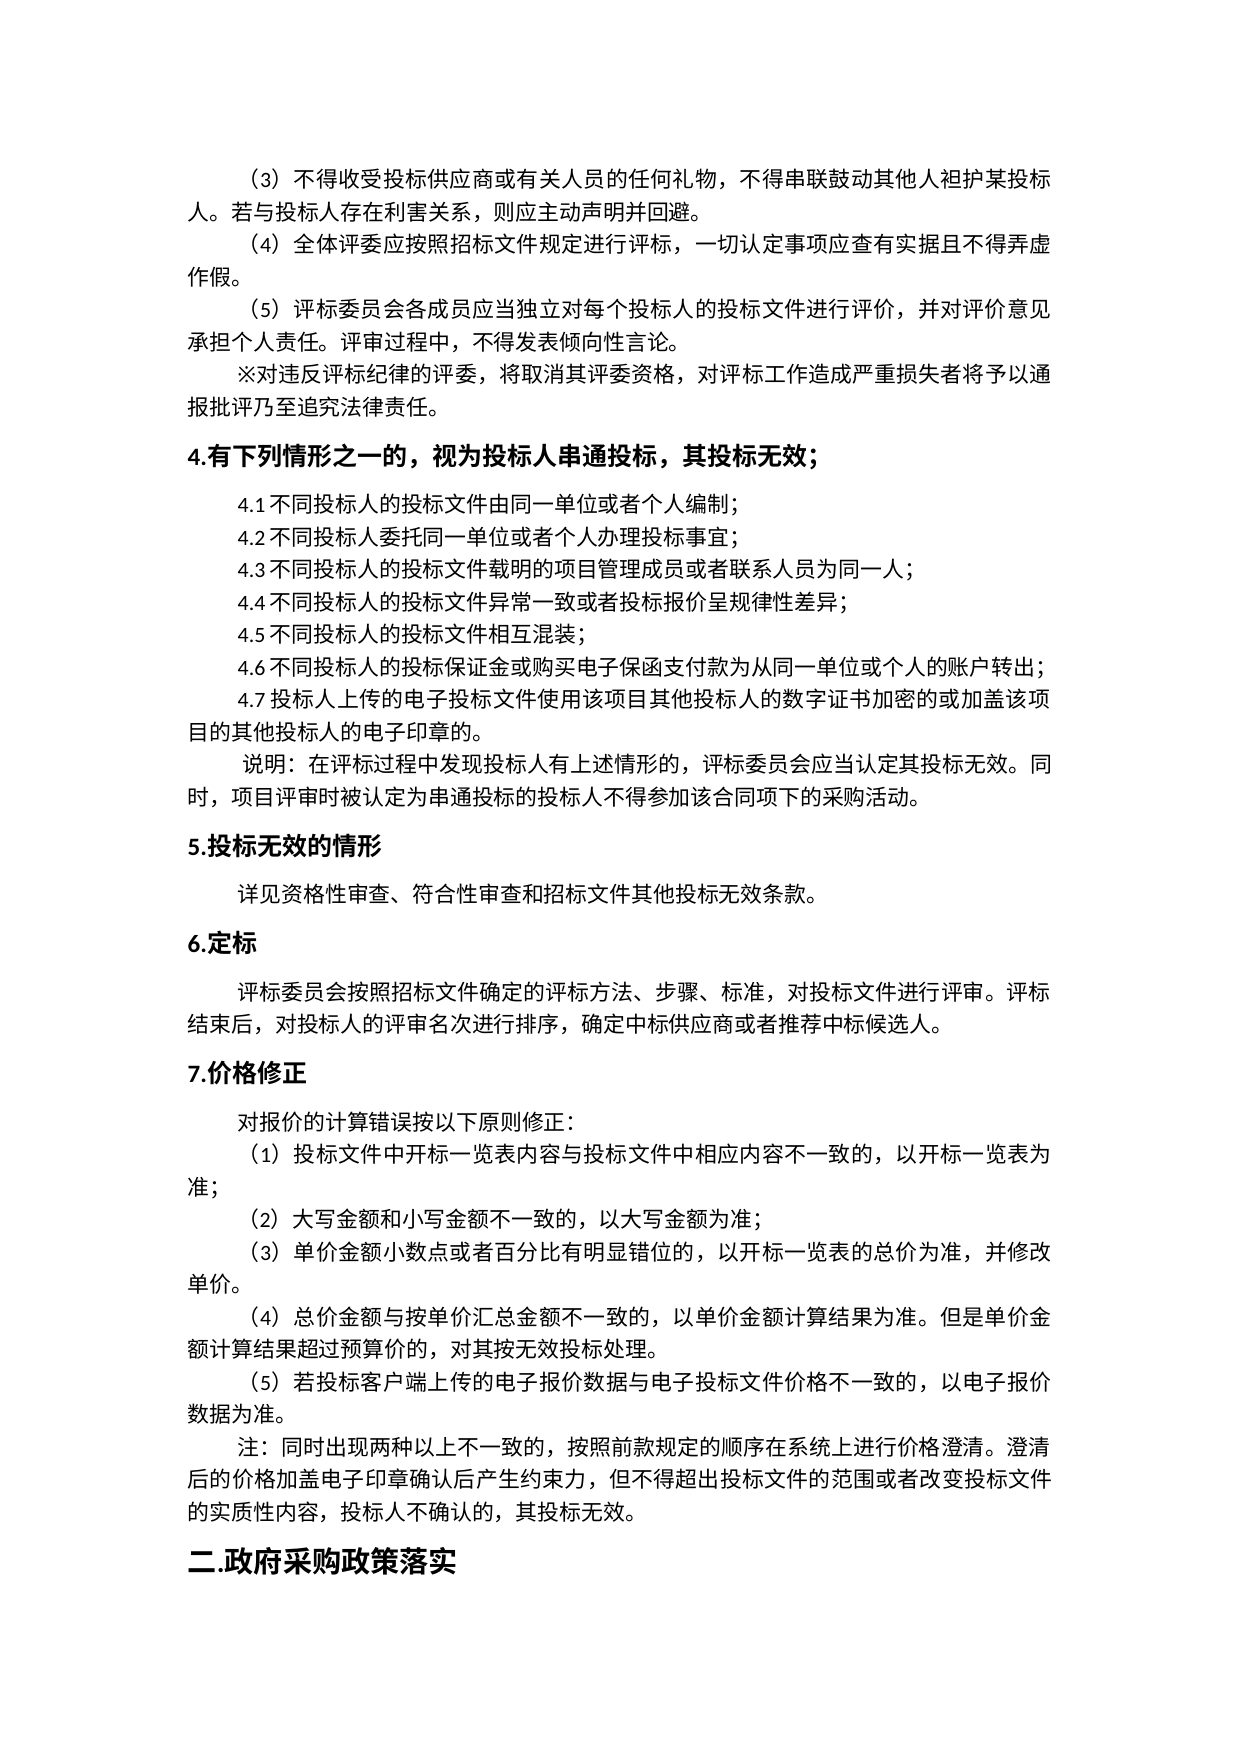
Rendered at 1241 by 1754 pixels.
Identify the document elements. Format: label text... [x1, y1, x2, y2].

text （1）投标文件中开标一览表内容与投标文件中相应内容不一致的，以开标一览表为准； [187, 1137, 1053, 1202]
text （4）全体评委应按照招标文件规定进行评标，一切认定事项应查有实据且不得弄虚作假。 [187, 227, 1053, 292]
text 4.7投标人上传的电子投标文件使用该项目其他投标人的数字证书加密的或加盖该项目的其他投标人的电子印章的。 [187, 682, 1053, 747]
text 4.2不同投标人委托同一单位或者个人办理投标事宜； [187, 519, 1053, 552]
text 评标委员会按照招标文件确定的评标方法、步骤、标准，对投标文件进行评审。评标结束后，对投标人的评审名次进行排序，确定中标供应商或者推荐中标候选人。 [187, 974, 1053, 1039]
text 4.5不同投标人的投标文件相互混装； [187, 617, 1053, 649]
text 注：同时出现两种以上不一致的，按照前款规定的顺序在系统上进行价格澄清。澄清后的价格加盖电子印章确认后产生约束力，但不得超出投标文件的范围或者改变投标文件的实质性内容，投标人不确认的，其投标无效。 [187, 1429, 1053, 1527]
text 7.价格修正 [187, 1039, 1053, 1104]
text 5.投标无效的情形 [187, 812, 1053, 877]
text 说明：在评标过程中发现投标人有上述情形的，评标委员会应当认定其投标无效。同时，项目评审时被认定为串通投标的投标人不得参加该合同项下的采购活动。 [187, 747, 1053, 812]
text （5）若投标客户端上传的电子报价数据与电子投标文件价格不一致的，以电子报价数据为准。 [187, 1364, 1053, 1429]
text 二.政府采购政策落实 [187, 1527, 1053, 1592]
text 4.1不同投标人的投标文件由同一单位或者个人编制； [187, 487, 1053, 519]
text 6.定标 [187, 909, 1053, 974]
text （5）评标委员会各成员应当独立对每个投标人的投标文件进行评价，并对评价意见承担个人责任。评审过程中，不得发表倾向性言论。 [187, 292, 1053, 357]
text （3）不得收受投标供应商或有关人员的任何礼物，不得串联鼓动其他人袒护某投标人。若与投标人存在利害关系，则应主动声明并回避。 [187, 162, 1053, 227]
text 对报价的计算错误按以下原则修正： [187, 1104, 1053, 1137]
text 4.有下列情形之一的，视为投标人串通投标，其投标无效； [187, 422, 1053, 487]
text 4.4不同投标人的投标文件异常一致或者投标报价呈规律性差异； [187, 584, 1053, 617]
text （4）总价金额与按单价汇总金额不一致的，以单价金额计算结果为准。但是单价金额计算结果超过预算价的，对其按无效投标处理。 [187, 1299, 1053, 1364]
text 4.3不同投标人的投标文件载明的项目管理成员或者联系人员为同一人； [187, 552, 1053, 584]
text （2）大写金额和小写金额不一致的，以大写金额为准； [187, 1202, 1053, 1234]
text 4.6不同投标人的投标保证金或购买电子保函支付款为从同一单位或个人的账户转出； [187, 649, 1053, 682]
text ※对违反评标纪律的评委，将取消其评委资格，对评标工作造成严重损失者将予以通报批评乃至追究法律责任。 [187, 357, 1053, 422]
text （3）单价金额小数点或者百分比有明显错位的，以开标一览表的总价为准，并修改单价。 [187, 1234, 1053, 1299]
text 详见资格性审查、符合性审查和招标文件其他投标无效条款。 [187, 877, 1053, 909]
